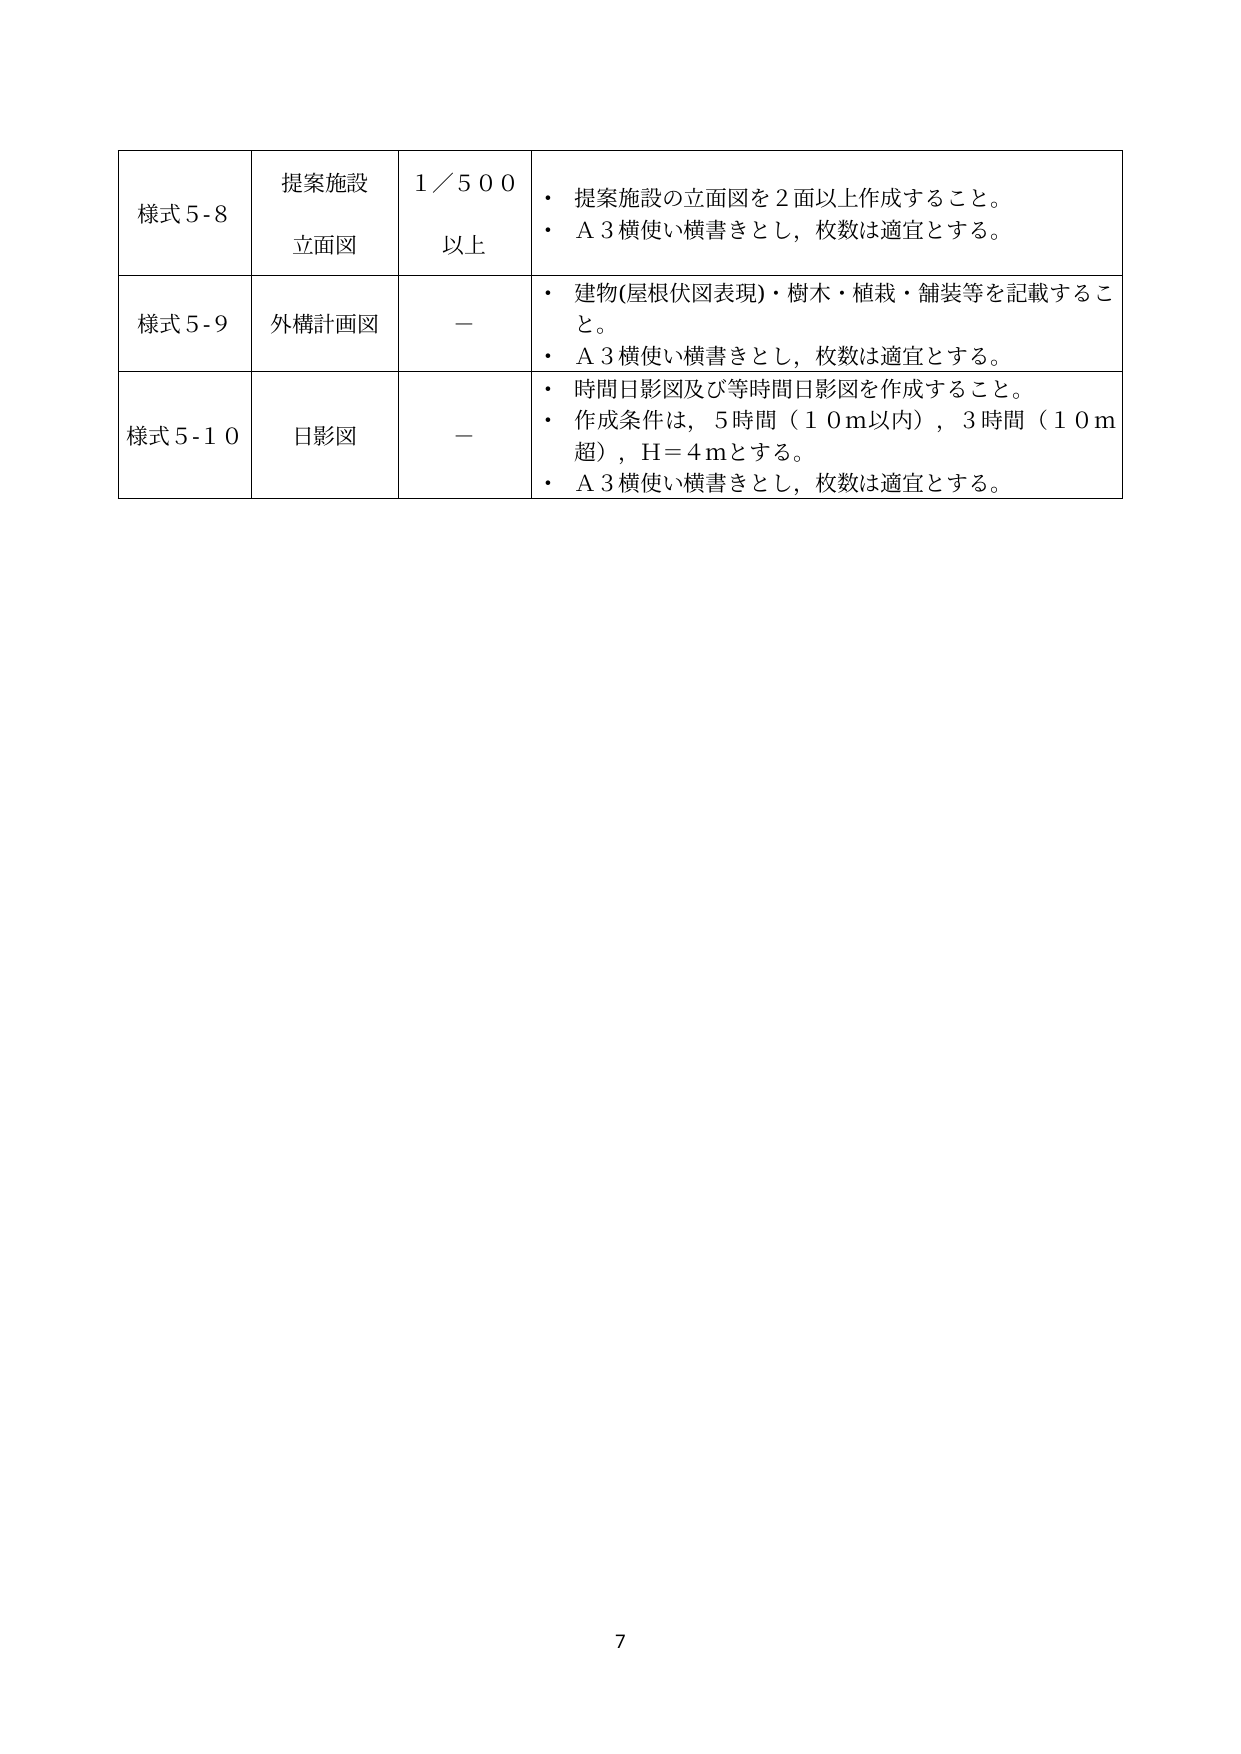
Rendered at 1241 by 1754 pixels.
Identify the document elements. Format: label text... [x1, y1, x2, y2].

table_cell 様式５-９ [119, 276, 251, 371]
table_cell 外構計画図 [252, 276, 398, 371]
table_cell １／５００ 以上 [399, 151, 531, 275]
table_cell 様式５-１０ [119, 372, 251, 498]
table_cell － [399, 276, 531, 371]
table_cell 提案施設 立面図 [252, 151, 398, 275]
table_cell － [399, 372, 531, 498]
table_cell 建物(屋根伏図表現)・樹木・植栽・舗装等を記載すること。 Ａ３横使い横書きとし，枚数は適宜とする。 [532, 276, 1122, 371]
table_cell 日影図 [252, 372, 398, 498]
table_cell 時間日影図及び等時間日影図を作成すること。 作成条件は，５時間（１０ｍ以内），３時間（１０ｍ超），Ｈ＝４ｍとする。 Ａ３横使い横書きとし，枚数は適宜とする。 [532, 372, 1122, 498]
table_cell 提案施設の立面図を２面以上作成すること。 Ａ３横使い横書きとし，枚数は適宜とする。 [532, 151, 1122, 275]
table_cell 様式５-８ [119, 151, 251, 275]
